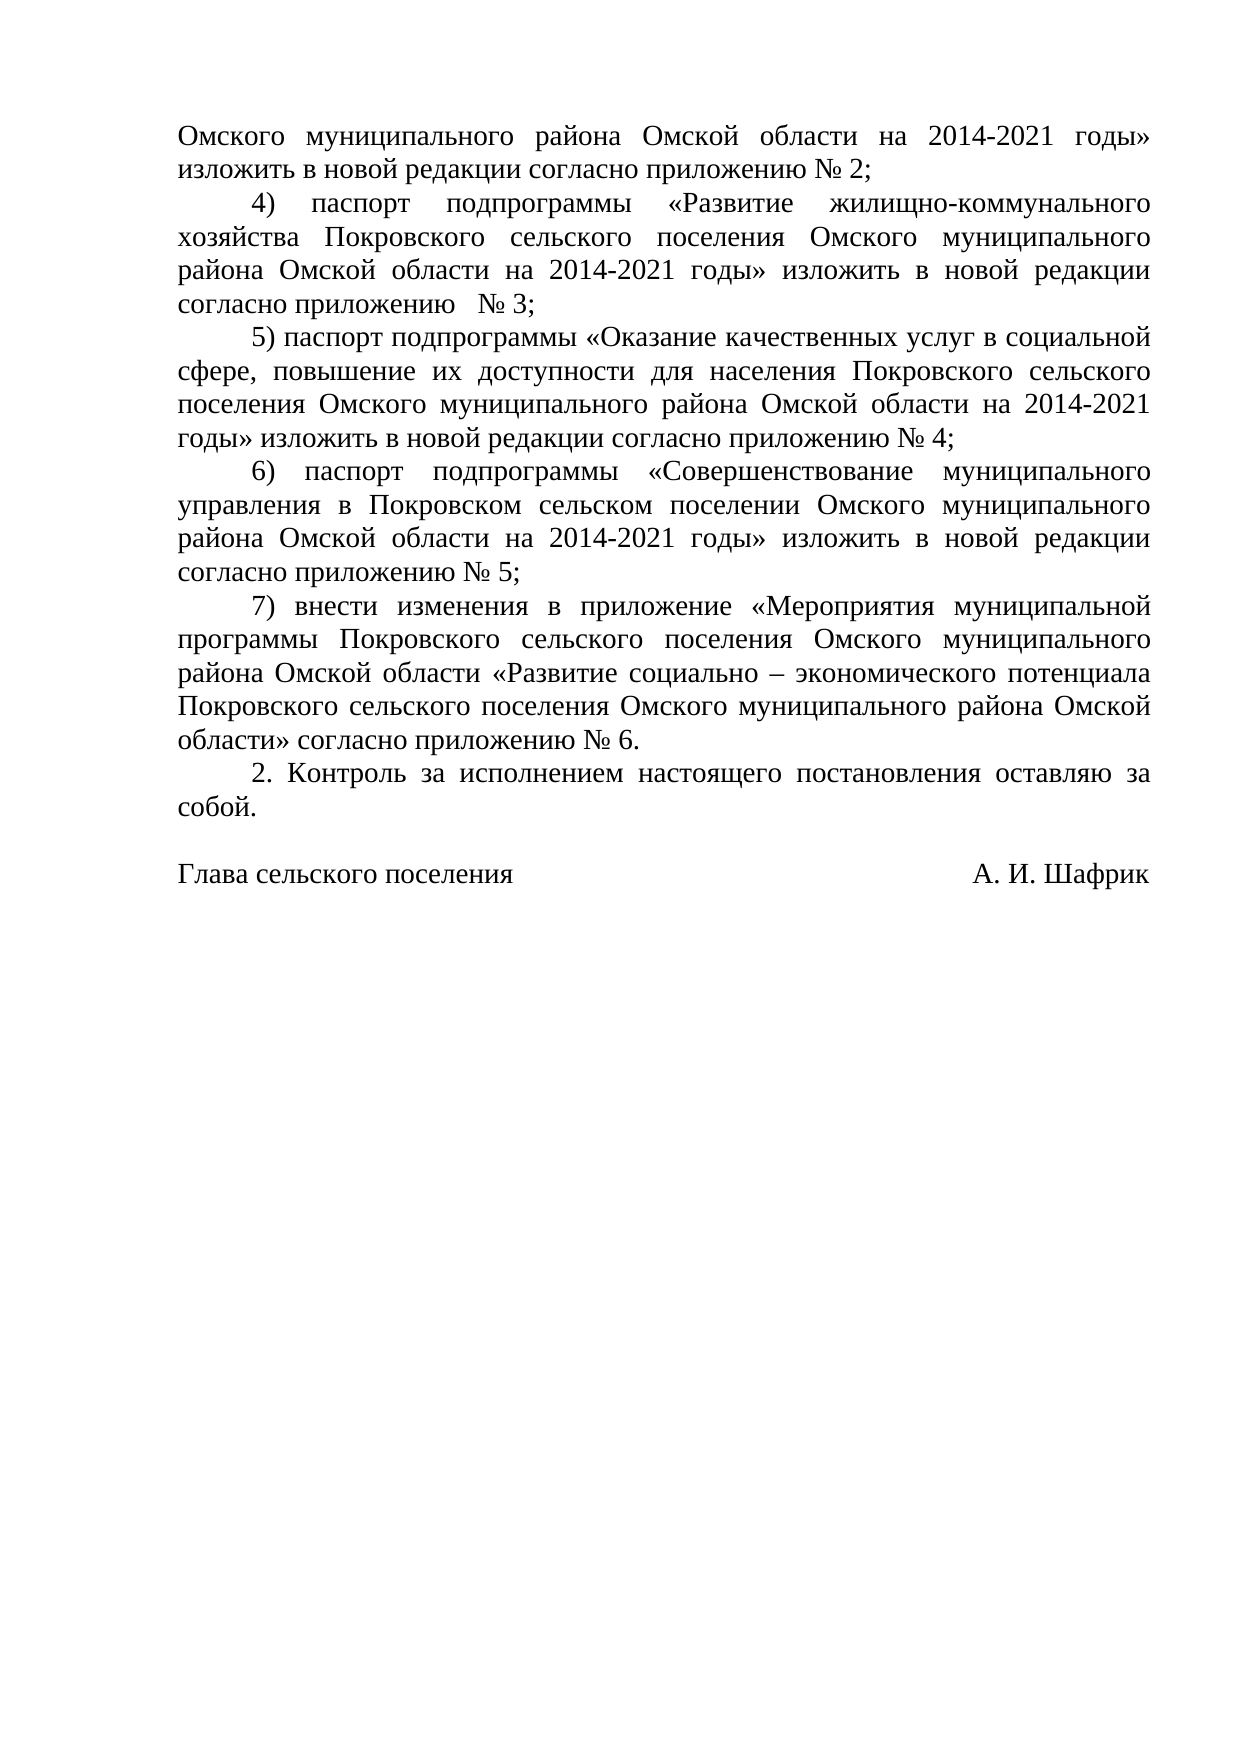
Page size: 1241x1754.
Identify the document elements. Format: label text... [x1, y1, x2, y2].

text 2. Контроль за исполнением настоящего постановления оставляю за собой. [177, 755, 1152, 822]
text 6) паспорт подпрограммы «Совершенствование муниципального управления в Покровском сельском поселении Омского муниципального района Омской области на 2014-2021 годы» изложить в новой редакции согласно приложению № 5; [177, 453, 1152, 588]
text 7) внести изменения в приложение «Мероприятия муниципальной программы Покровского сельского поселения Омского муниципального района Омской области «Развитие социально – экономического потенциала Покровского сельского поселения Омского муниципального района Омской области» согласно приложению № 6. [177, 588, 1152, 755]
text 5) паспорт подпрограммы «Оказание качественных услуг в социальной сфере, повышение их доступности для населения Покровского сельского поселения Омского муниципального района Омской области на 2014-2021 годы» изложить в новой редакции согласно приложению № 4; [177, 319, 1152, 453]
text Глава сельского поселения А. И. Шафрик [177, 856, 1152, 889]
text 4) паспорт подпрограммы «Развитие жилищно-коммунального хозяйства Покровского сельского поселения Омского муниципального района Омской области на 2014-2021 годы» изложить в новой редакции согласно приложению № 3; [177, 185, 1152, 319]
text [177, 118, 1152, 185]
